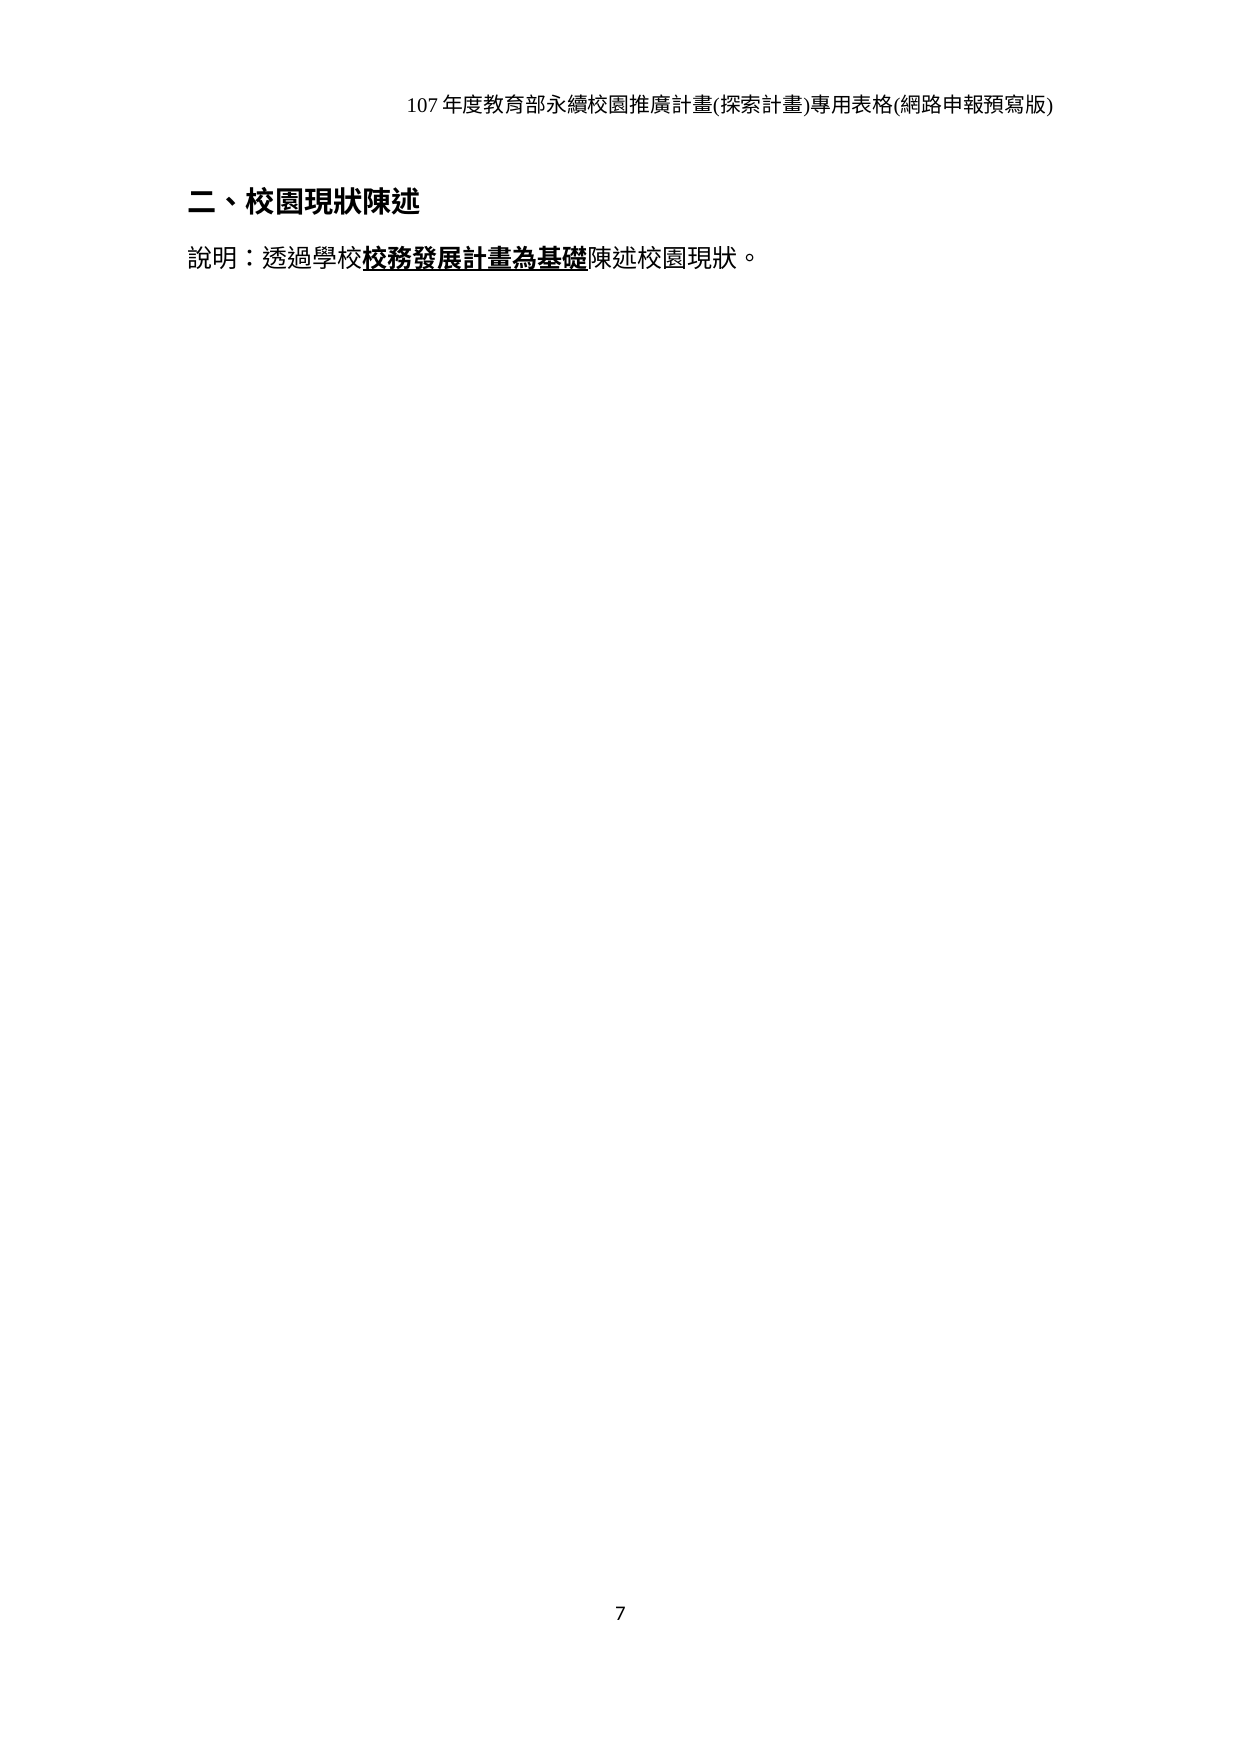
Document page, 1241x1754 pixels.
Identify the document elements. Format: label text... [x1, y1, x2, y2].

text 說明：透過學校校務發展計畫為基礎陳述校園現狀。 [187, 237, 1053, 275]
text 二、校園現狀陳述 [187, 162, 1053, 237]
